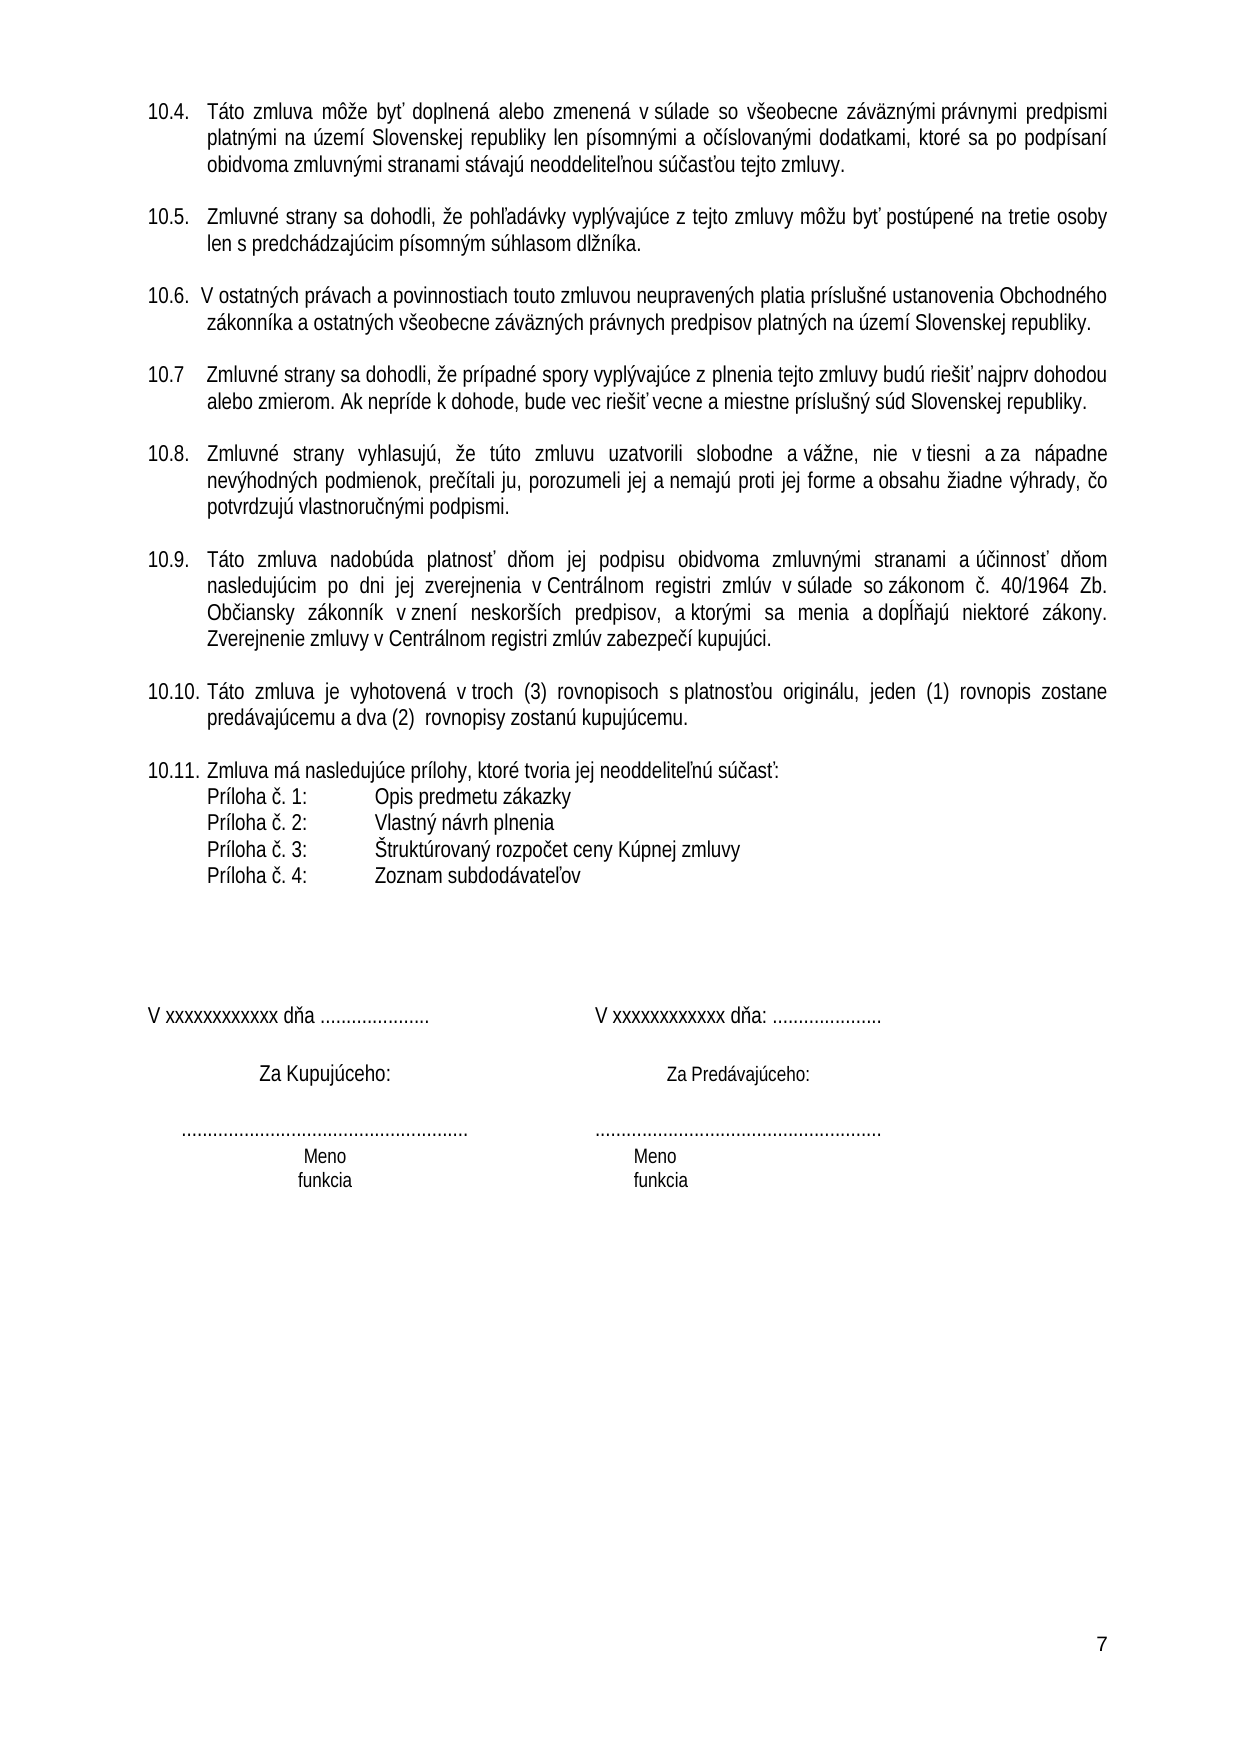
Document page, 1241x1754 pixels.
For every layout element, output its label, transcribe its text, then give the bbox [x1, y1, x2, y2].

list Príloha č. 3: Štruktúrovaný rozpočet ceny Kúpnej zmluvy [207, 836, 1107, 862]
text V xxxxxxxxxxxx dňa ..................... V xxxxxxxxxxxx dňa: ..................... [148, 1002, 1107, 1028]
list Príloha č. 2: Vlastný návrh plnenia [207, 809, 1107, 836]
text funkcia funkcia [148, 1168, 1107, 1192]
text 10.7 Zmluvné strany sa dohodli, že prípadné spory vyplývajúce z plnenia tejto zmluvy budú riešiť najprv dohodou alebo zmierom. Ak nepríde k dohode, bude vec riešiť vecne a miestne príslušný súd Slovenskej republiky. [148, 361, 1107, 414]
list Príloha č. 4: Zoznam subdodávateľov [207, 862, 1107, 888]
list Zmluvné strany vyhlasujú, že túto zmluvu uzatvorili slobodne a vážne, nie v tiesni a za nápadne nevýhodných podmienok, prečítali ju, porozumeli jej a nemajú proti jej forme a obsahu žiadne výhrady, čo potvrdzujú vlastnoručnými podpismi. [148, 440, 1107, 519]
list Zmluva má nasledujúce prílohy, ktoré tvoria jej neoddeliteľnú súčasť: [148, 757, 1107, 783]
list Zmluvné strany sa dohodli, že pohľadávky vyplývajúce z tejto zmluvy môžu byť postúpené na tretie osoby len s predchádzajúcim písomným súhlasom dlžníka. [148, 203, 1107, 256]
text ....................................................... ....................................................... [148, 1115, 1107, 1141]
list Táto zmluva nadobúda platnosť dňom jej podpisu obidvoma zmluvnými stranami a účinnosť dňom nasledujúcim po dni jej zverejnenia v Centrálnom registri zmlúv v súlade so zákonom č. 40/1964 Zb. Občiansky zákonník v znení neskorších predpisov, a ktorými sa menia a dopĺňajú niektoré zákony. Zverejnenie zmluvy v Centrálnom registri zmlúv zabezpečí kupujúci. [148, 546, 1107, 651]
text 10.6. V ostatných právach a povinnostiach touto zmluvou neupravených platia príslušné ustanovenia Obchodného zákonníka a ostatných všeobecne záväzných právnych predpisov platných na území Slovenskej republiky. [148, 282, 1107, 335]
text Meno Meno [148, 1144, 1107, 1168]
list Táto zmluva je vyhotovená v troch (3) rovnopisoch s platnosťou originálu, jeden (1) rovnopis zostane predávajúcemu a dva (2) rovnopisy zostanú kupujúcemu. [148, 678, 1107, 730]
list Príloha č. 1: Opis predmetu zákazky [207, 783, 1107, 809]
text Za Kupujúceho: Za Predávajúceho: [148, 1060, 1107, 1086]
list Táto zmluva môže byť doplnená alebo zmenená v súlade so všeobecne záväznými právnymi predpismi platnými na území Slovenskej republiky len písomnými a očíslovanými dodatkami, ktoré sa po podpísaní obidvoma zmluvnými stranami stávajú neoddeliteľnou súčasťou tejto zmluvy. [148, 98, 1107, 177]
